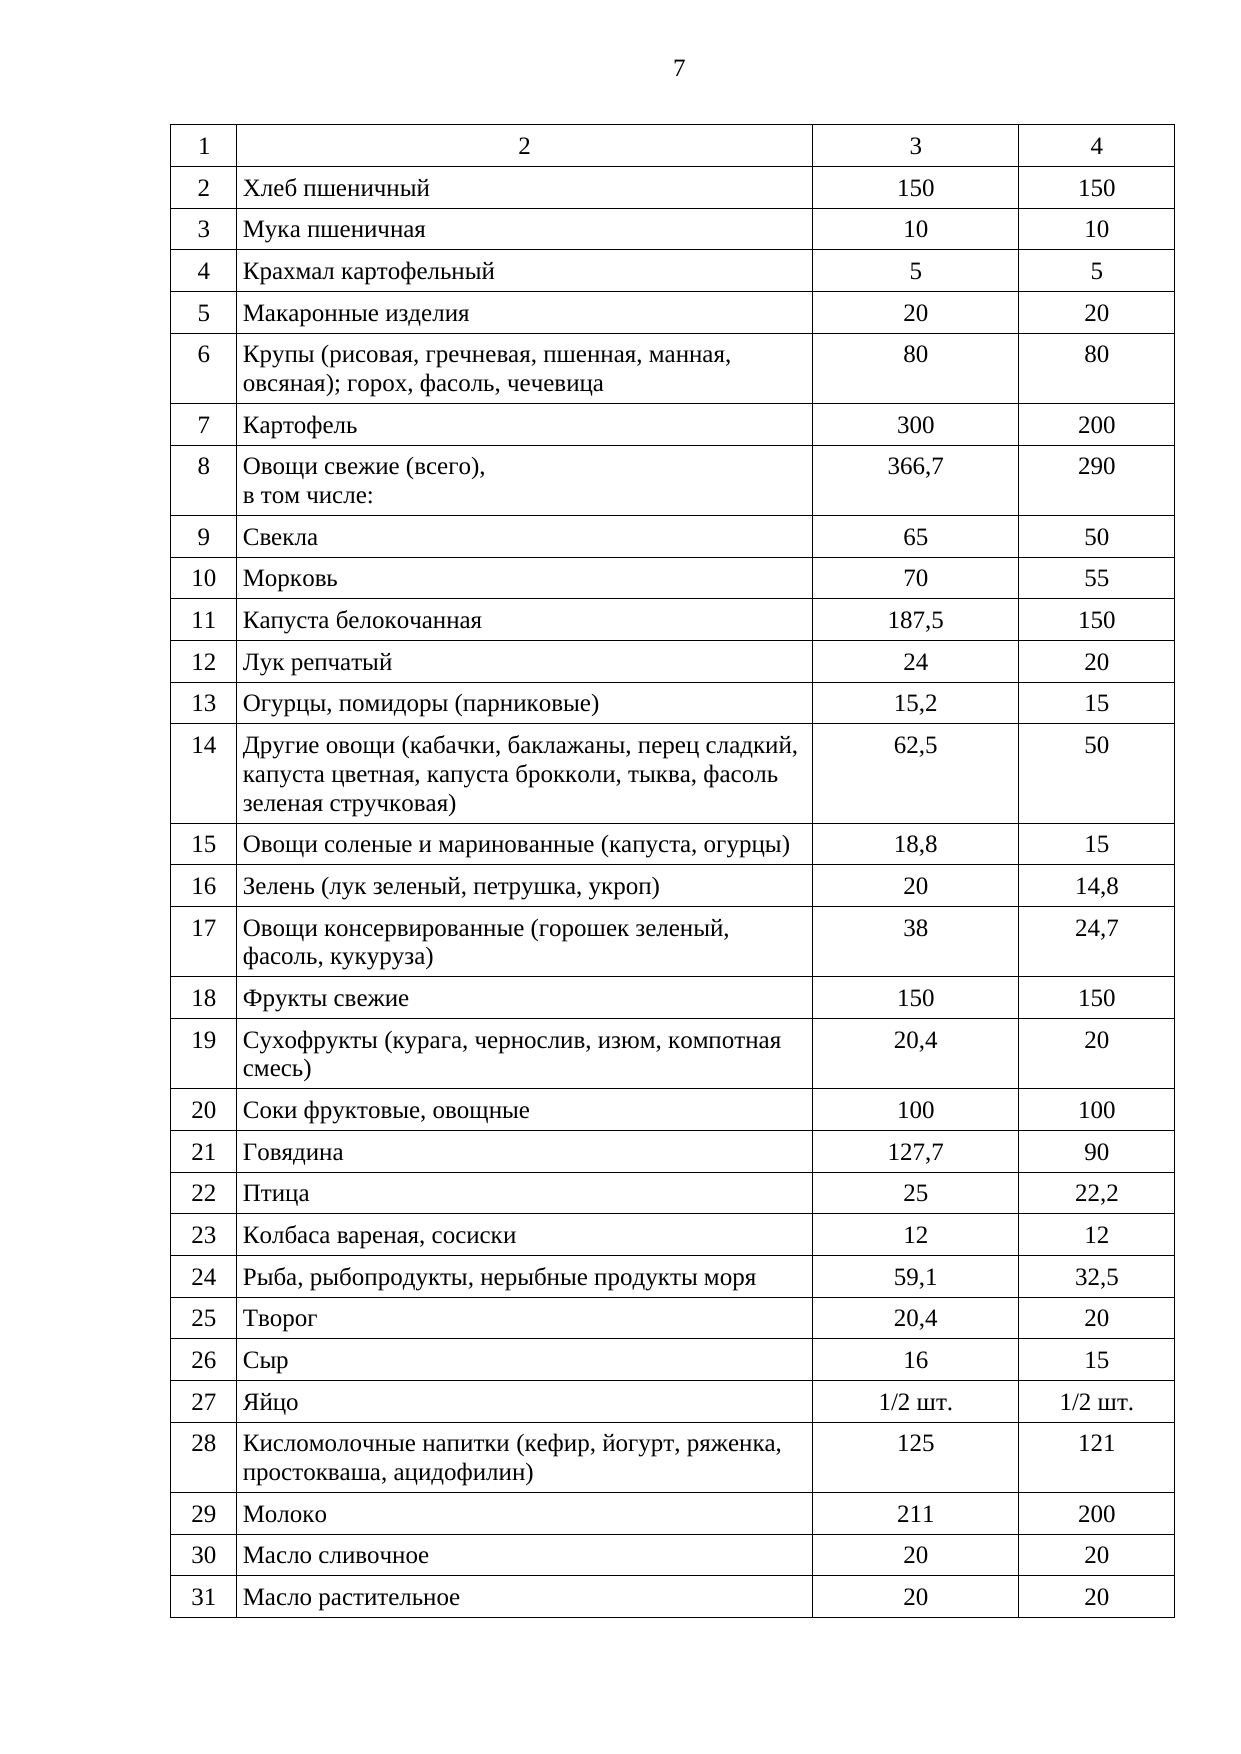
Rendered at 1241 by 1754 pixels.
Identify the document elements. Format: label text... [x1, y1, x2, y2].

table_cell 15 [1019, 1339, 1174, 1380]
table_cell 20 [813, 1535, 1018, 1575]
table_cell 2 [237, 125, 812, 166]
table_cell 20 [813, 865, 1018, 906]
table_cell 11 [171, 599, 236, 640]
table_cell Свекла [237, 516, 812, 557]
table_cell Капуста белокочанная [237, 599, 812, 640]
table_cell 15 [1019, 683, 1174, 723]
table_cell 62,5 [813, 724, 1018, 822]
table_cell 150 [1019, 977, 1174, 1018]
table_cell 10 [1019, 209, 1174, 249]
table_cell 13 [171, 683, 236, 723]
table_cell 10 [171, 558, 236, 598]
table_cell 4 [171, 250, 236, 291]
table_cell 65 [813, 516, 1018, 557]
table_cell 100 [1019, 1089, 1174, 1130]
table_cell 5 [1019, 250, 1174, 291]
table_cell 20,4 [813, 1019, 1018, 1088]
table_cell 27 [171, 1381, 236, 1422]
table_cell 200 [1019, 1493, 1174, 1534]
table_cell 150 [813, 167, 1018, 207]
table_cell 290 [1019, 446, 1174, 515]
table_cell 32,5 [1019, 1256, 1174, 1297]
table_cell 100 [813, 1089, 1018, 1130]
table_cell 200 [1019, 404, 1174, 444]
table_cell 15 [171, 824, 236, 864]
table_cell Лук репчатый [237, 641, 812, 682]
table_cell Картофель [237, 404, 812, 444]
table_cell 4 [1019, 125, 1174, 166]
table_cell 26 [171, 1339, 236, 1380]
table_cell 20,4 [813, 1298, 1018, 1338]
table_cell Морковь [237, 558, 812, 598]
table_cell 20 [1019, 1535, 1174, 1575]
table_cell 5 [171, 292, 236, 332]
table_cell 19 [171, 1019, 236, 1088]
table_cell Фрукты свежие [237, 977, 812, 1018]
table_cell 24 [171, 1256, 236, 1297]
table_cell 70 [813, 558, 1018, 598]
table_cell 30 [171, 1535, 236, 1575]
table_cell 18,8 [813, 824, 1018, 864]
table_cell 150 [813, 977, 1018, 1018]
table_cell 50 [1019, 516, 1174, 557]
table_cell 366,7 [813, 446, 1018, 515]
table_cell 125 [813, 1423, 1018, 1492]
table_cell 7 [171, 404, 236, 444]
table_cell 24 [813, 641, 1018, 682]
table_cell 50 [1019, 724, 1174, 822]
table_cell Другие овощи (кабачки, баклажаны, перец сладкий, капуста цветная, капуста брокколи, тыква, фасоль зеленая стручковая) [237, 724, 812, 822]
table_cell Овощи соленые и маринованные (капуста, огурцы) [237, 824, 812, 864]
table_cell Соки фруктовые, овощные [237, 1089, 812, 1130]
table_cell 8 [171, 446, 236, 515]
table_cell 9 [171, 516, 236, 557]
table_cell 127,7 [813, 1131, 1018, 1172]
table_cell Кисломолочные напитки (кефир, йогурт, ряженка, простокваша, ацидофилин) [237, 1423, 812, 1492]
table_cell Сыр [237, 1339, 812, 1380]
table_cell Мука пшеничная [237, 209, 812, 249]
table_cell Сухофрукты (курага, чернослив, изюм, компотная смесь) [237, 1019, 812, 1088]
table_cell 3 [813, 125, 1018, 166]
table_cell Огурцы, помидоры (парниковые) [237, 683, 812, 723]
table_cell 20 [1019, 292, 1174, 332]
table_cell 80 [1019, 334, 1174, 403]
table_cell 187,5 [813, 599, 1018, 640]
table_cell 15 [1019, 824, 1174, 864]
table_cell 121 [1019, 1423, 1174, 1492]
table_cell 16 [171, 865, 236, 906]
table_cell 23 [171, 1214, 236, 1255]
table_cell 20 [813, 292, 1018, 332]
table_cell 12 [813, 1214, 1018, 1255]
table_cell Крупы (рисовая, гречневая, пшенная, манная, овсяная); горох, фасоль, чечевица [237, 334, 812, 403]
table_cell 14 [171, 724, 236, 822]
table_cell 300 [813, 404, 1018, 444]
table_cell 5 [813, 250, 1018, 291]
table_cell 14,8 [1019, 865, 1174, 906]
table_cell 90 [1019, 1131, 1174, 1172]
table_cell 21 [171, 1131, 236, 1172]
table_cell 17 [171, 907, 236, 976]
table_cell 12 [171, 641, 236, 682]
table_cell 2 [171, 167, 236, 207]
table_cell Овощи консервированные (горошек зеленый, фасоль, кукуруза) [237, 907, 812, 976]
table_cell 59,1 [813, 1256, 1018, 1297]
table_cell 20 [1019, 1576, 1174, 1617]
table_cell 10 [813, 209, 1018, 249]
table_cell 6 [171, 334, 236, 403]
table_cell 1/2 шт. [1019, 1381, 1174, 1422]
table_cell 25 [813, 1173, 1018, 1213]
table_cell 29 [171, 1493, 236, 1534]
table_cell 25 [171, 1298, 236, 1338]
table_cell Овощи свежие (всего), в том числе: [237, 446, 812, 515]
table_cell 24,7 [1019, 907, 1174, 976]
table_cell Масло сливочное [237, 1535, 812, 1575]
table_cell Колбаса вареная, сосиски [237, 1214, 812, 1255]
table_cell 22 [171, 1173, 236, 1213]
table_cell 150 [1019, 167, 1174, 207]
table_cell 22,2 [1019, 1173, 1174, 1213]
table_cell Говядина [237, 1131, 812, 1172]
table_cell Творог [237, 1298, 812, 1338]
table_cell 38 [813, 907, 1018, 976]
table_cell 3 [171, 209, 236, 249]
table_cell Крахмал картофельный [237, 250, 812, 291]
table_cell Макаронные изделия [237, 292, 812, 332]
table_cell 55 [1019, 558, 1174, 598]
table_cell Зелень (лук зеленый, петрушка, укроп) [237, 865, 812, 906]
table_cell Хлеб пшеничный [237, 167, 812, 207]
table_cell 211 [813, 1493, 1018, 1534]
table_cell Птица [237, 1173, 812, 1213]
table_cell 28 [171, 1423, 236, 1492]
table_cell 1 [171, 125, 236, 166]
table_cell 20 [813, 1576, 1018, 1617]
table_cell 20 [1019, 1298, 1174, 1338]
table_cell Яйцо [237, 1381, 812, 1422]
table_cell 1/2 шт. [813, 1381, 1018, 1422]
table_cell 80 [813, 334, 1018, 403]
table_cell 20 [1019, 1019, 1174, 1088]
table_cell 20 [1019, 641, 1174, 682]
table_cell 18 [171, 977, 236, 1018]
table_cell 150 [1019, 599, 1174, 640]
table_cell 12 [1019, 1214, 1174, 1255]
table_cell 20 [171, 1089, 236, 1130]
table_cell Рыба, рыбопродукты, нерыбные продукты моря [237, 1256, 812, 1297]
table_cell 31 [171, 1576, 236, 1617]
table_cell Молоко [237, 1493, 812, 1534]
table_cell 15,2 [813, 683, 1018, 723]
table_cell 16 [813, 1339, 1018, 1380]
table_cell Масло растительное [237, 1576, 812, 1617]
